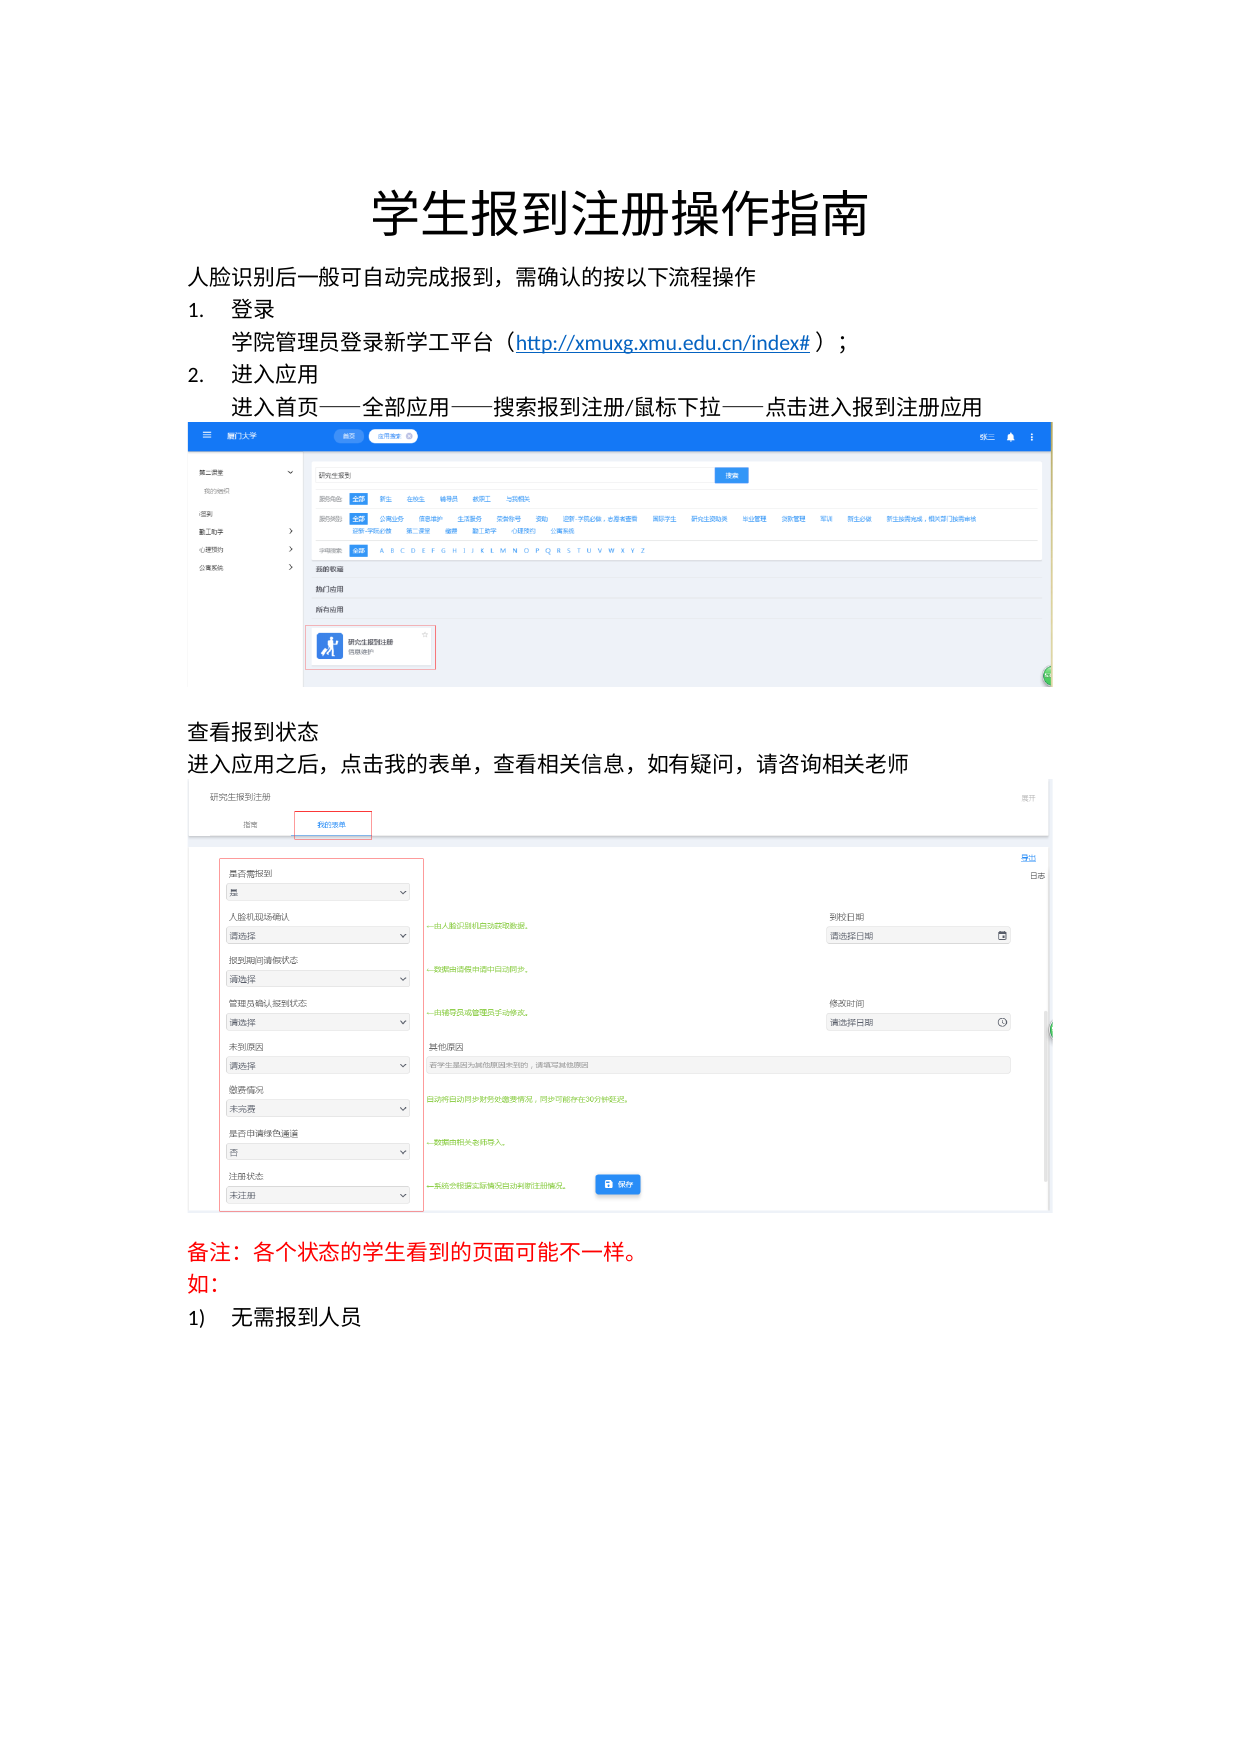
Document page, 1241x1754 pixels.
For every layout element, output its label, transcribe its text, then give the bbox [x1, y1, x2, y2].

picture [187, 779, 1053, 1213]
text 进入首页——全部应用——搜索报到注册/鼠标下拉——点击进入报到注册应用 [187, 389, 1053, 422]
text 如： [187, 1267, 1053, 1299]
text 进入应用之后，点击我的表单，查看相关信息，如有疑问，请咨询相关老师 [187, 747, 1053, 779]
picture [187, 422, 1053, 687]
text 查看报到状态 [187, 714, 1053, 747]
list 登录 [187, 292, 1053, 324]
list 进入应用 [187, 357, 1053, 389]
list 无需报到人员 [187, 1299, 1053, 1332]
text 人脸识别后一般可自动完成报到，需确认的按以下流程操作 [187, 259, 1053, 292]
text 学院管理员登录新学工平台（http://xmuxg.xmu.edu.cn/index# ）； [187, 324, 1053, 357]
text 备注：各个状态的学生看到的页面可能不一样。 [187, 1234, 1053, 1267]
text 学生报到注册操作指南 [187, 162, 1053, 259]
